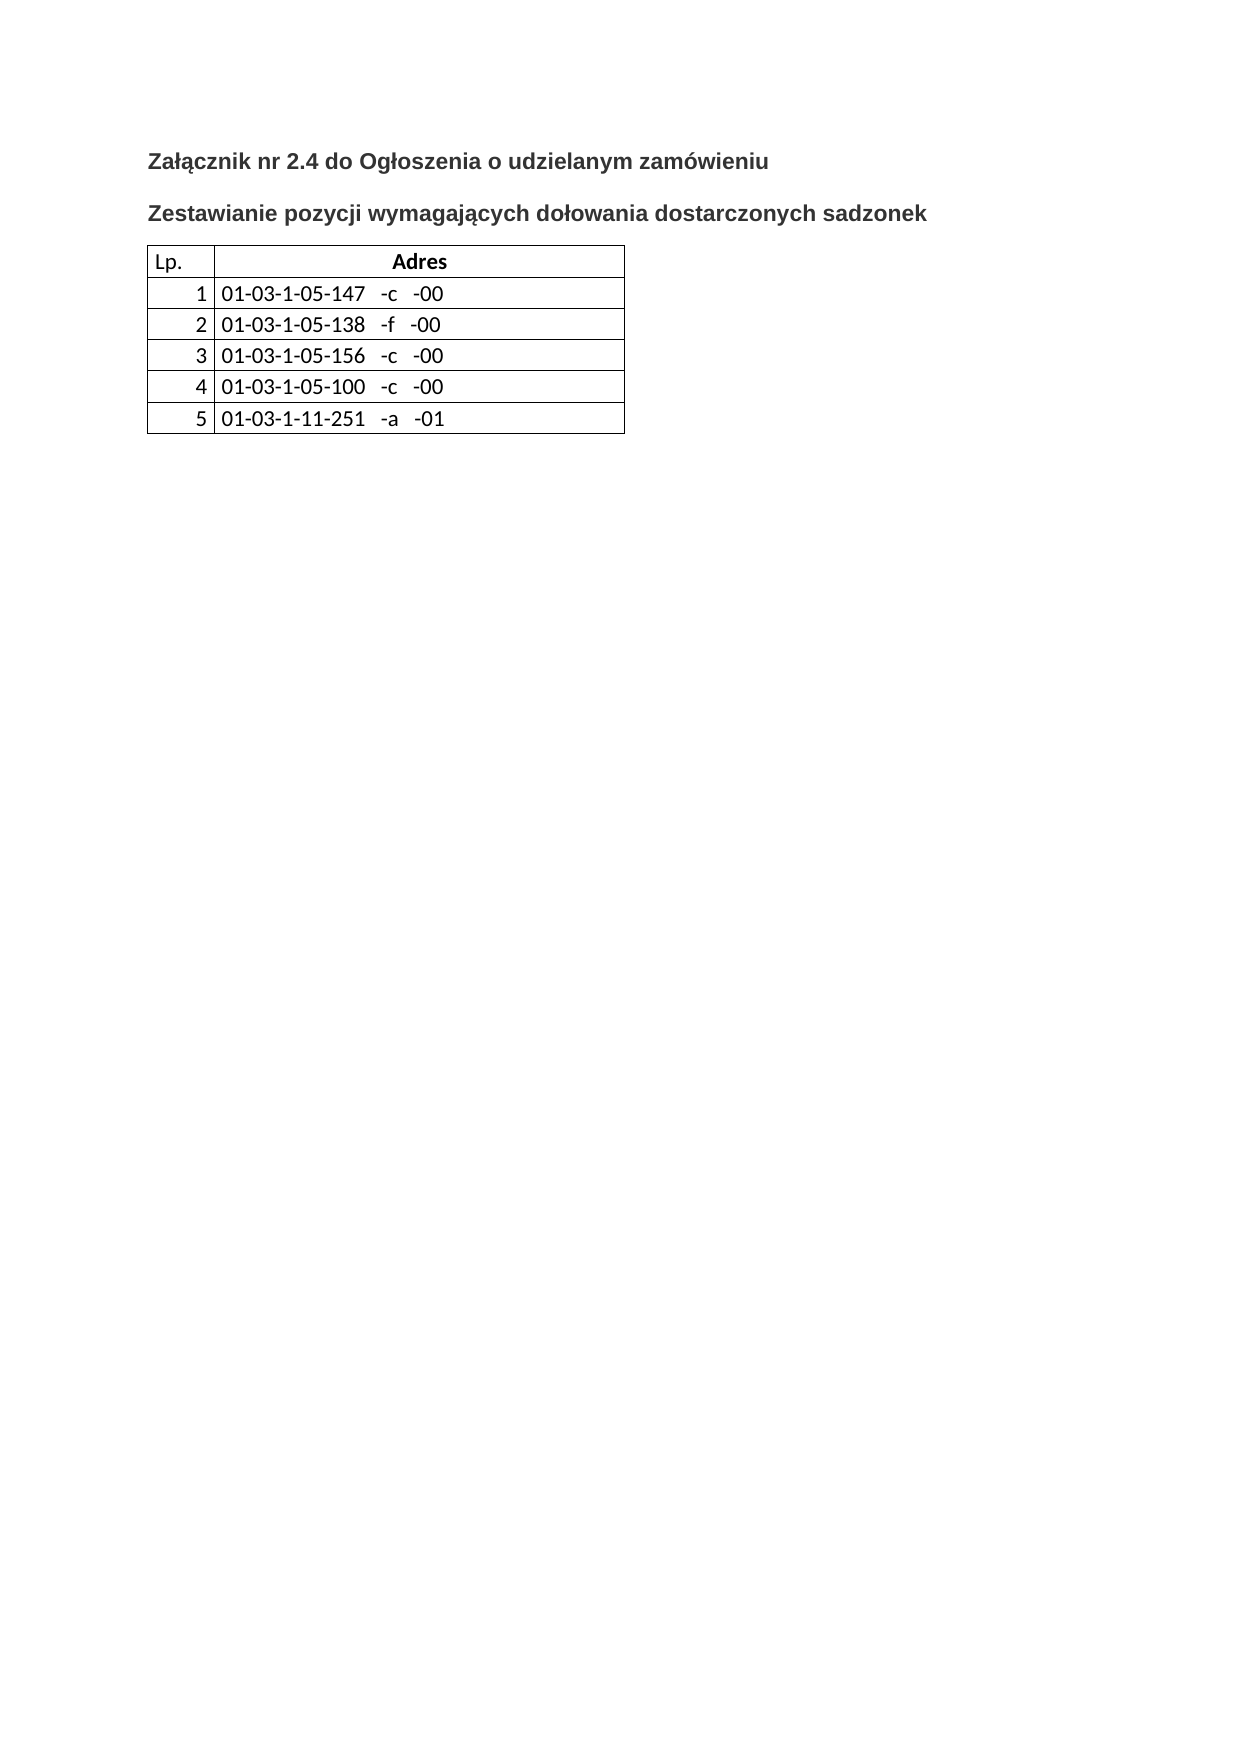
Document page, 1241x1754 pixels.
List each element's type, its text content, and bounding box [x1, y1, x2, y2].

table_cell 01-03-1-05-100 -c -00 [215, 371, 624, 402]
table_cell 2 [148, 309, 214, 339]
text Załącznik nr 2.4 do Ogłoszenia o udzielanym zamówieniu [148, 148, 1093, 174]
table_cell 01-03-1-05-138 -f -00 [215, 309, 624, 339]
table_cell 01-03-1-05-147 -c -00 [215, 278, 624, 308]
table_cell 3 [148, 340, 214, 370]
table_cell 01-03-1-05-156 -c -00 [215, 340, 624, 370]
table_header Adres [215, 246, 624, 277]
table_cell 5 [148, 403, 214, 433]
table_cell 01-03-1-11-251 -a -01 [215, 403, 624, 433]
table_cell 1 [148, 278, 214, 308]
table_cell 4 [148, 371, 214, 402]
table_header Lp. [148, 246, 214, 277]
text Zestawianie pozycji wymagających dołowania dostarczonych sadzonek [148, 200, 1093, 227]
